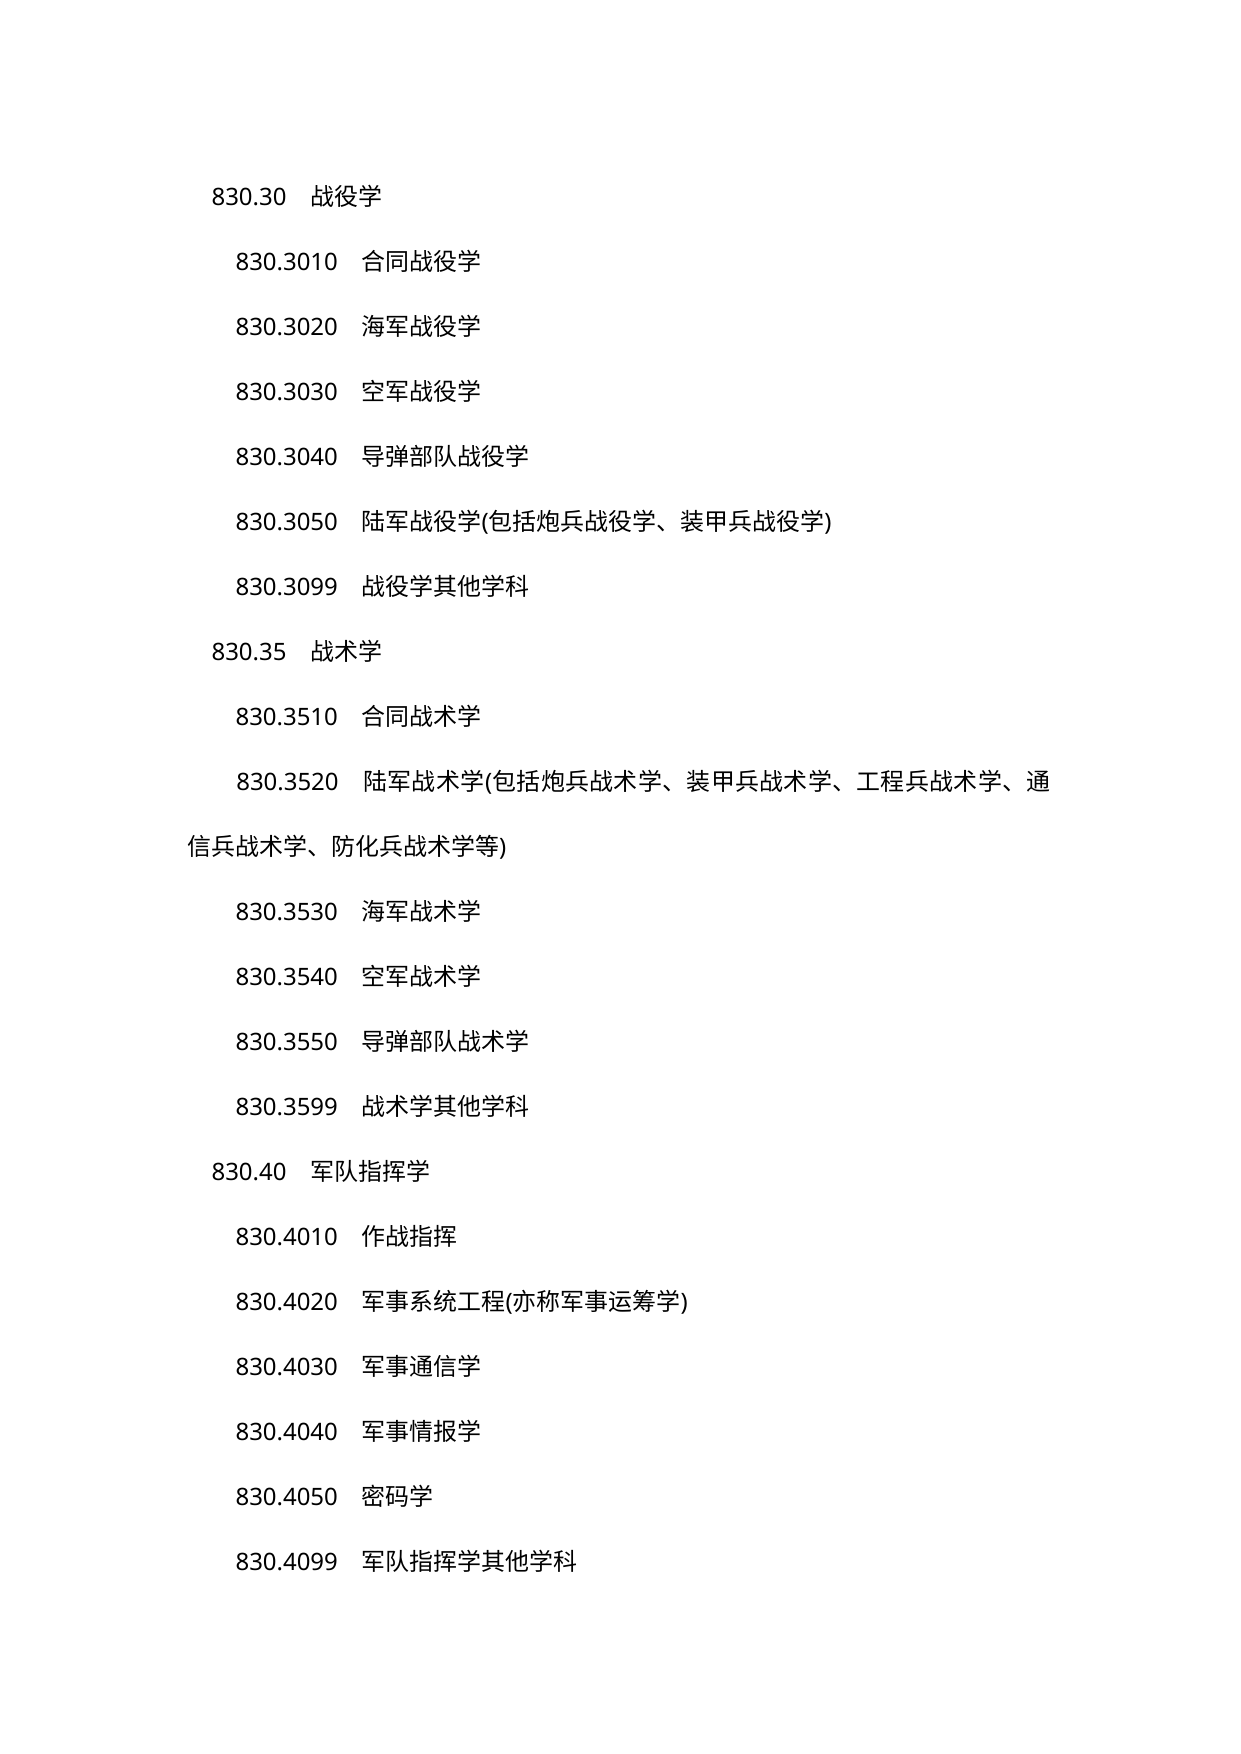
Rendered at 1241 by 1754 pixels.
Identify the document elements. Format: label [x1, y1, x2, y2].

text [187, 162, 1053, 1592]
